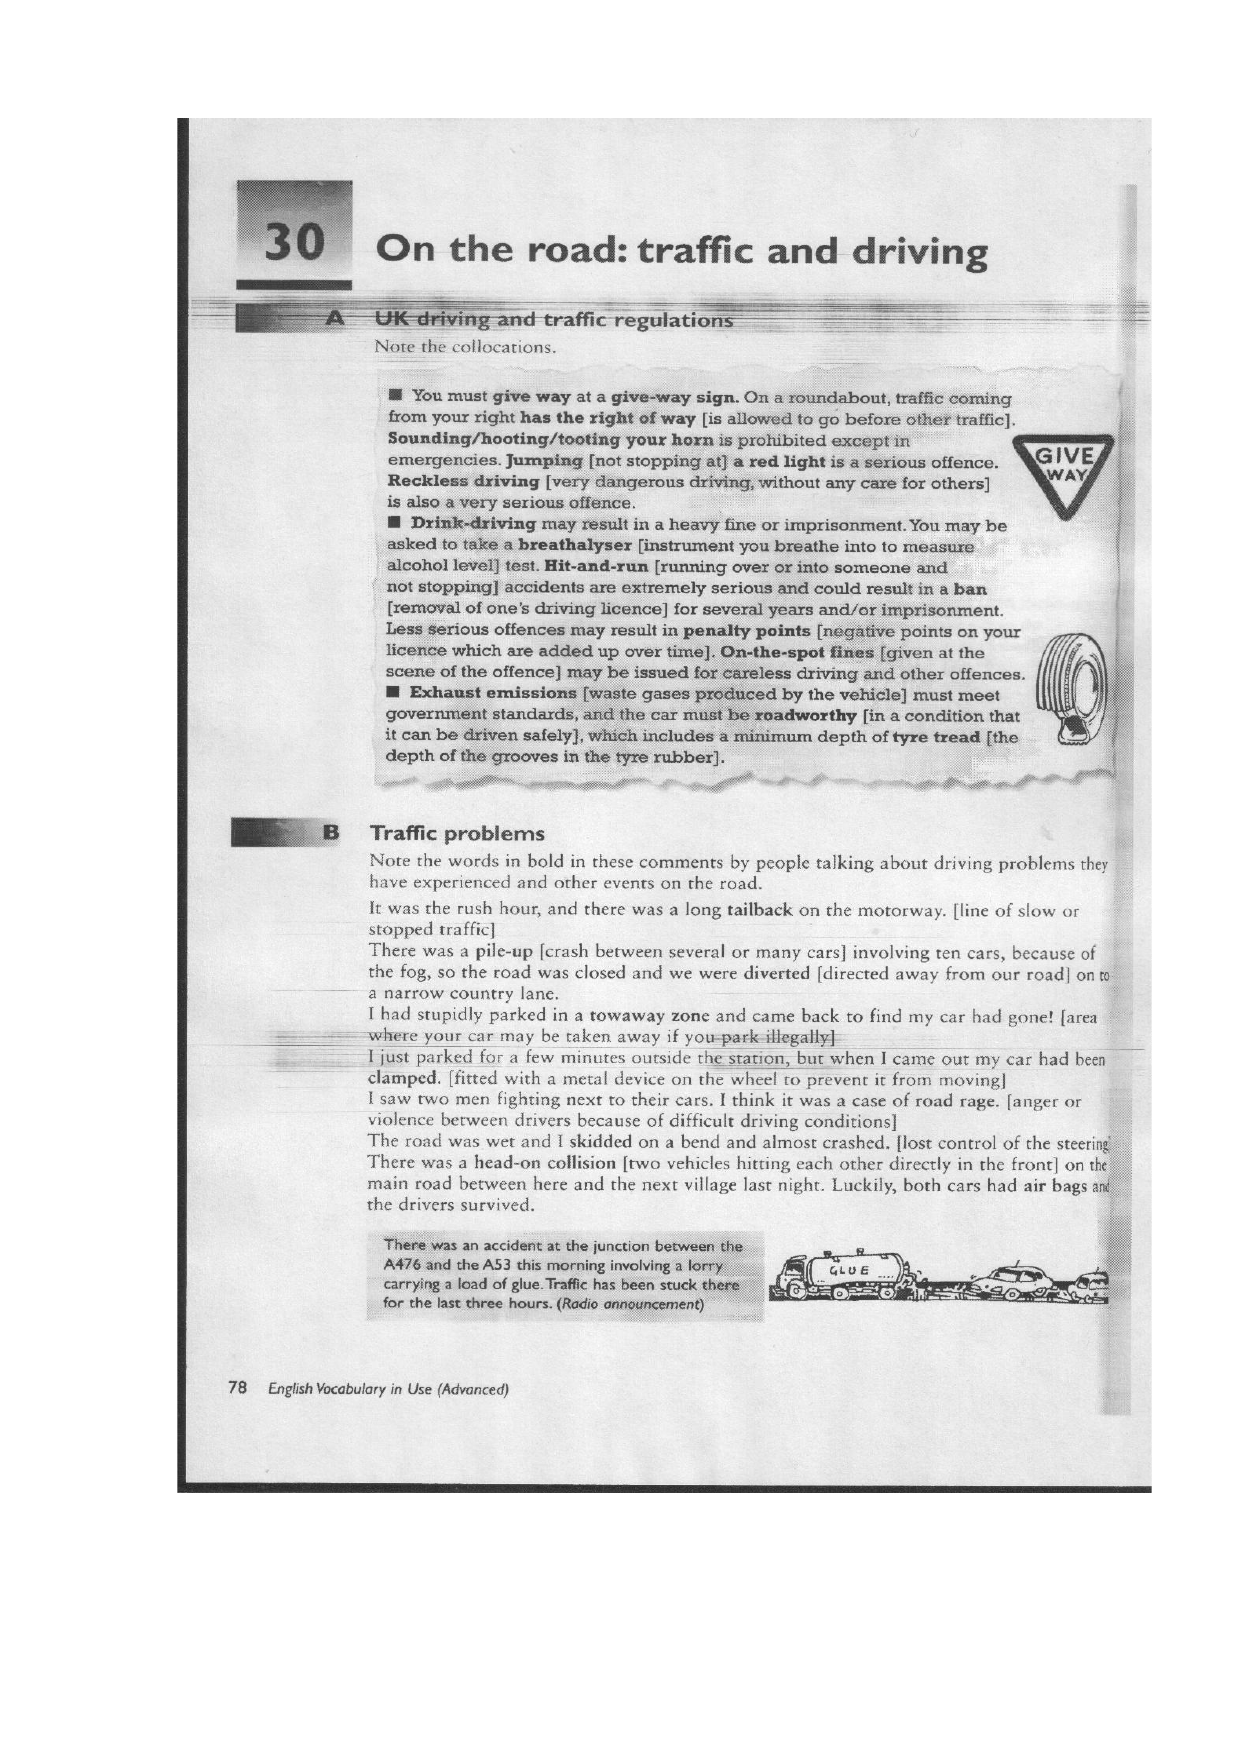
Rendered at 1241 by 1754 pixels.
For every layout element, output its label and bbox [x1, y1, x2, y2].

picture [177, 118, 1152, 1493]
